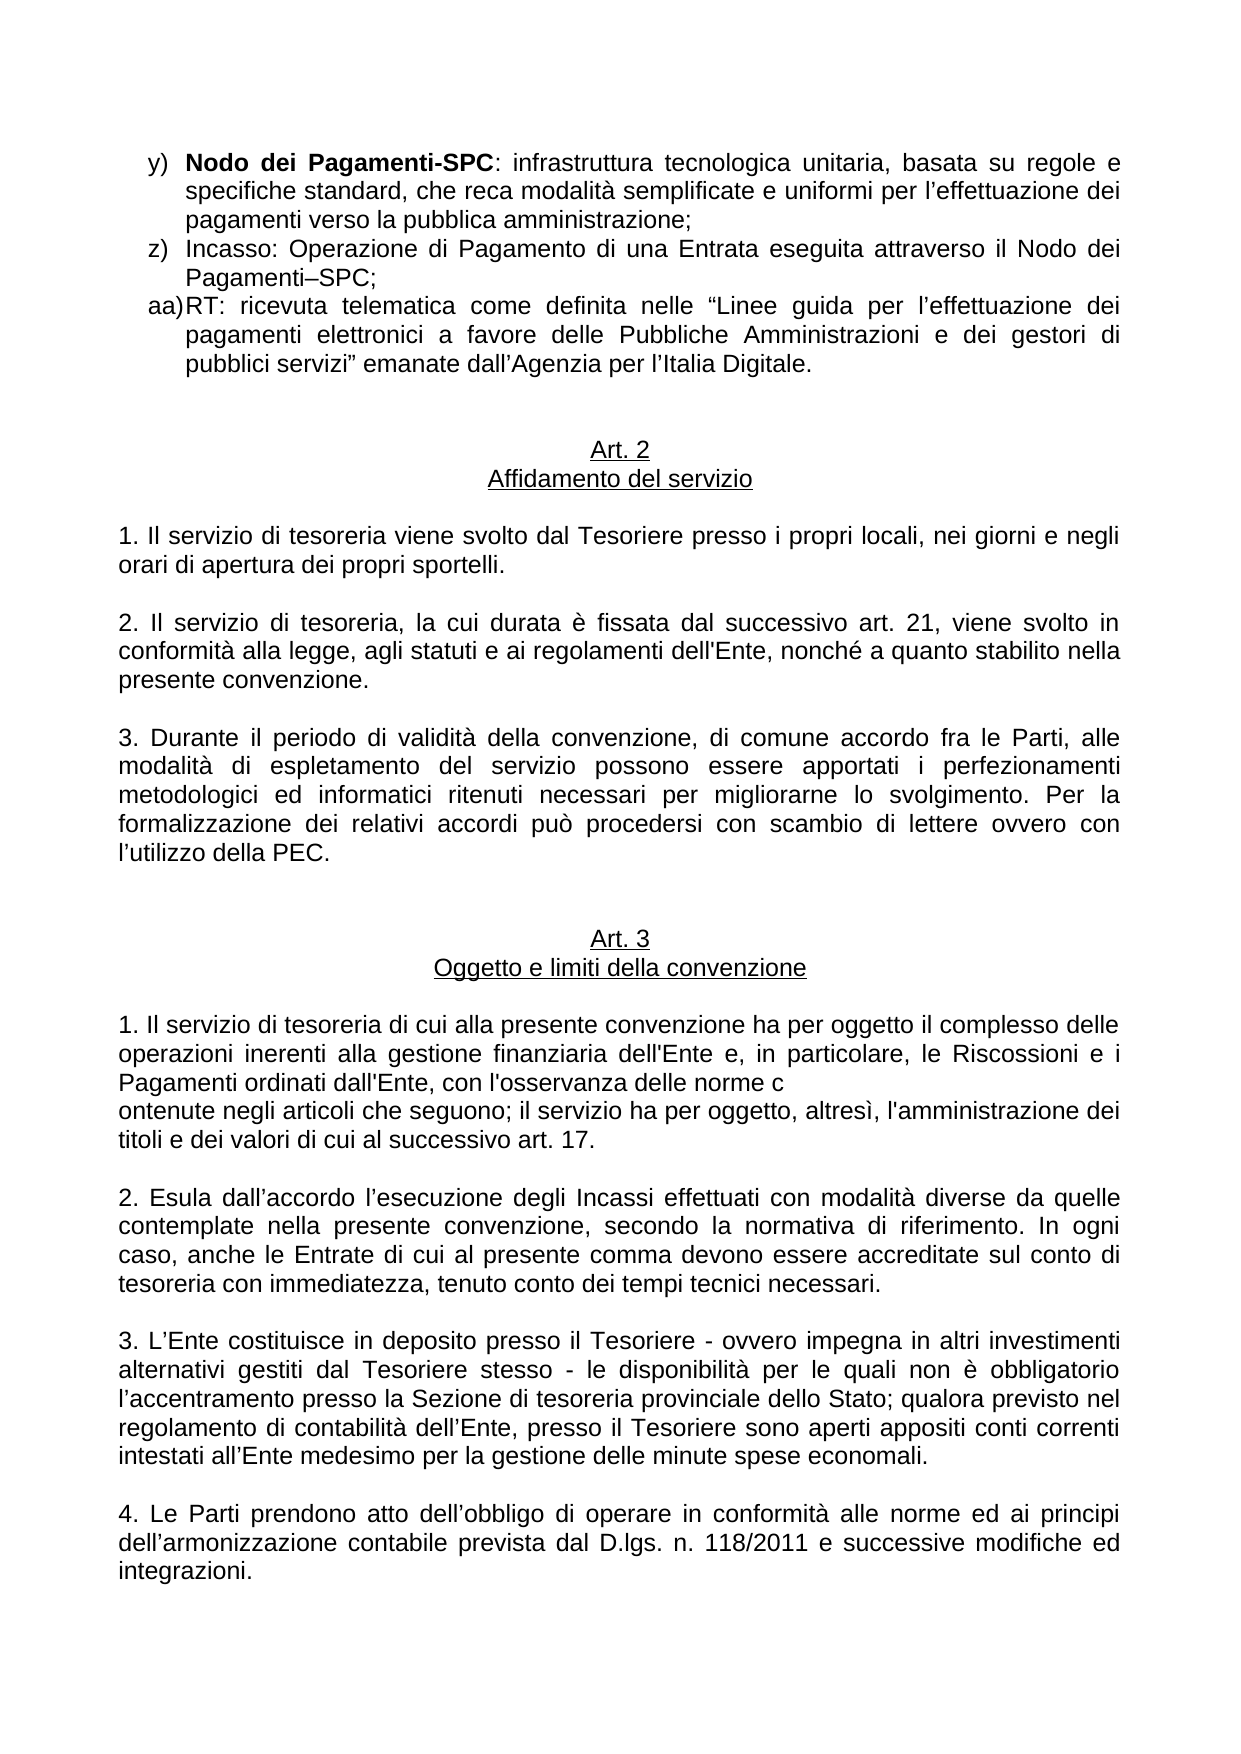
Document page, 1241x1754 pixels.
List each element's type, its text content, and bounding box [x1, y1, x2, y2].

text Art. 2 [118, 435, 1122, 464]
text Affidamento del servizio [118, 464, 1122, 493]
text 1. Il servizio di tesoreria di cui alla presente convenzione ha per oggetto il complesso delle operazioni inerenti alla gestione finanziaria dell'Ente e, in particolare, le Riscossioni e i Pagamenti ordinati dall'Ente, con l'osservanza delle norme c [118, 1010, 1122, 1096]
text Art. 3 [118, 924, 1122, 953]
text 3. L’Ente costituisce in deposito presso il Tesoriere - ovvero impegna in altri investimenti alternativi gestiti dal Tesoriere stesso - le disponibilità per le quali non è obbligatorio l’accentramento presso la Sezione di tesoreria provinciale dello Stato; qualora previsto nel regolamento di contabilità dell’Ente, presso il Tesoriere sono aperti appositi conti correnti intestati all’Ente medesimo per la gestione delle minute spese economali. [118, 1326, 1122, 1470]
text Oggetto e limiti della convenzione [118, 953, 1122, 981]
list Incasso: Operazione di Pagamento di una Entrata eseguita attraverso il Nodo dei Pagamenti–SPC; [148, 234, 1122, 291]
list RT: ricevuta telematica come definita nelle “Linee guida per l’effettuazione dei pagamenti elettronici a favore delle Pubbliche Amministrazioni e dei gestori di pubblici servizi” emanate dall’Agenzia per l’Italia Digitale. [148, 291, 1122, 378]
text 2. Il servizio di tesoreria, la cui durata è fissata dal successivo art. 21, viene svolto in conformità alla legge, agli statuti e ai regolamenti dell'Ente, nonché a quanto stabilito nella presente convenzione. [118, 608, 1122, 694]
text 2. Esula dall’accordo l’esecuzione degli Incassi effettuati con modalità diverse da quelle contemplate nella presente convenzione, secondo la normativa di riferimento. In ogni caso, anche le Entrate di cui al presente comma devono essere accreditate sul conto di tesoreria con immediatezza, tenuto conto dei tempi tecnici necessari. [118, 1183, 1122, 1298]
list Nodo dei Pagamenti-SPC: infrastruttura tecnologica unitaria, basata su regole e specifiche standard, che reca modalità semplificate e uniformi per l’effettuazione dei pagamenti verso la pubblica amministrazione; [148, 148, 1122, 234]
text 4. Le Parti prendono atto dell’obbligo di operare in conformità alle norme ed ai principi dell’armonizzazione contabile prevista dal D.lgs. n. 118/2011 e successive modifiche ed integrazioni. [118, 1499, 1122, 1585]
text 1. Il servizio di tesoreria viene svolto dal Tesoriere presso i propri locali, nei giorni e negli orari di apertura dei propri sportelli. [118, 521, 1122, 579]
text 3. Durante il periodo di validità della convenzione, di comune accordo fra le Parti, alle modalità di espletamento del servizio possono essere apportati i perfezionamenti metodologici ed informatici ritenuti necessari per migliorarne lo svolgimento. Per la formalizzazione dei relativi accordi può procedersi con scambio di lettere ovvero con l’utilizzo della PEC. [118, 723, 1122, 866]
text ontenute negli articoli che seguono; il servizio ha per oggetto, altresì, l'amministrazione dei titoli e dei valori di cui al successivo art. 17. [118, 1096, 1122, 1154]
